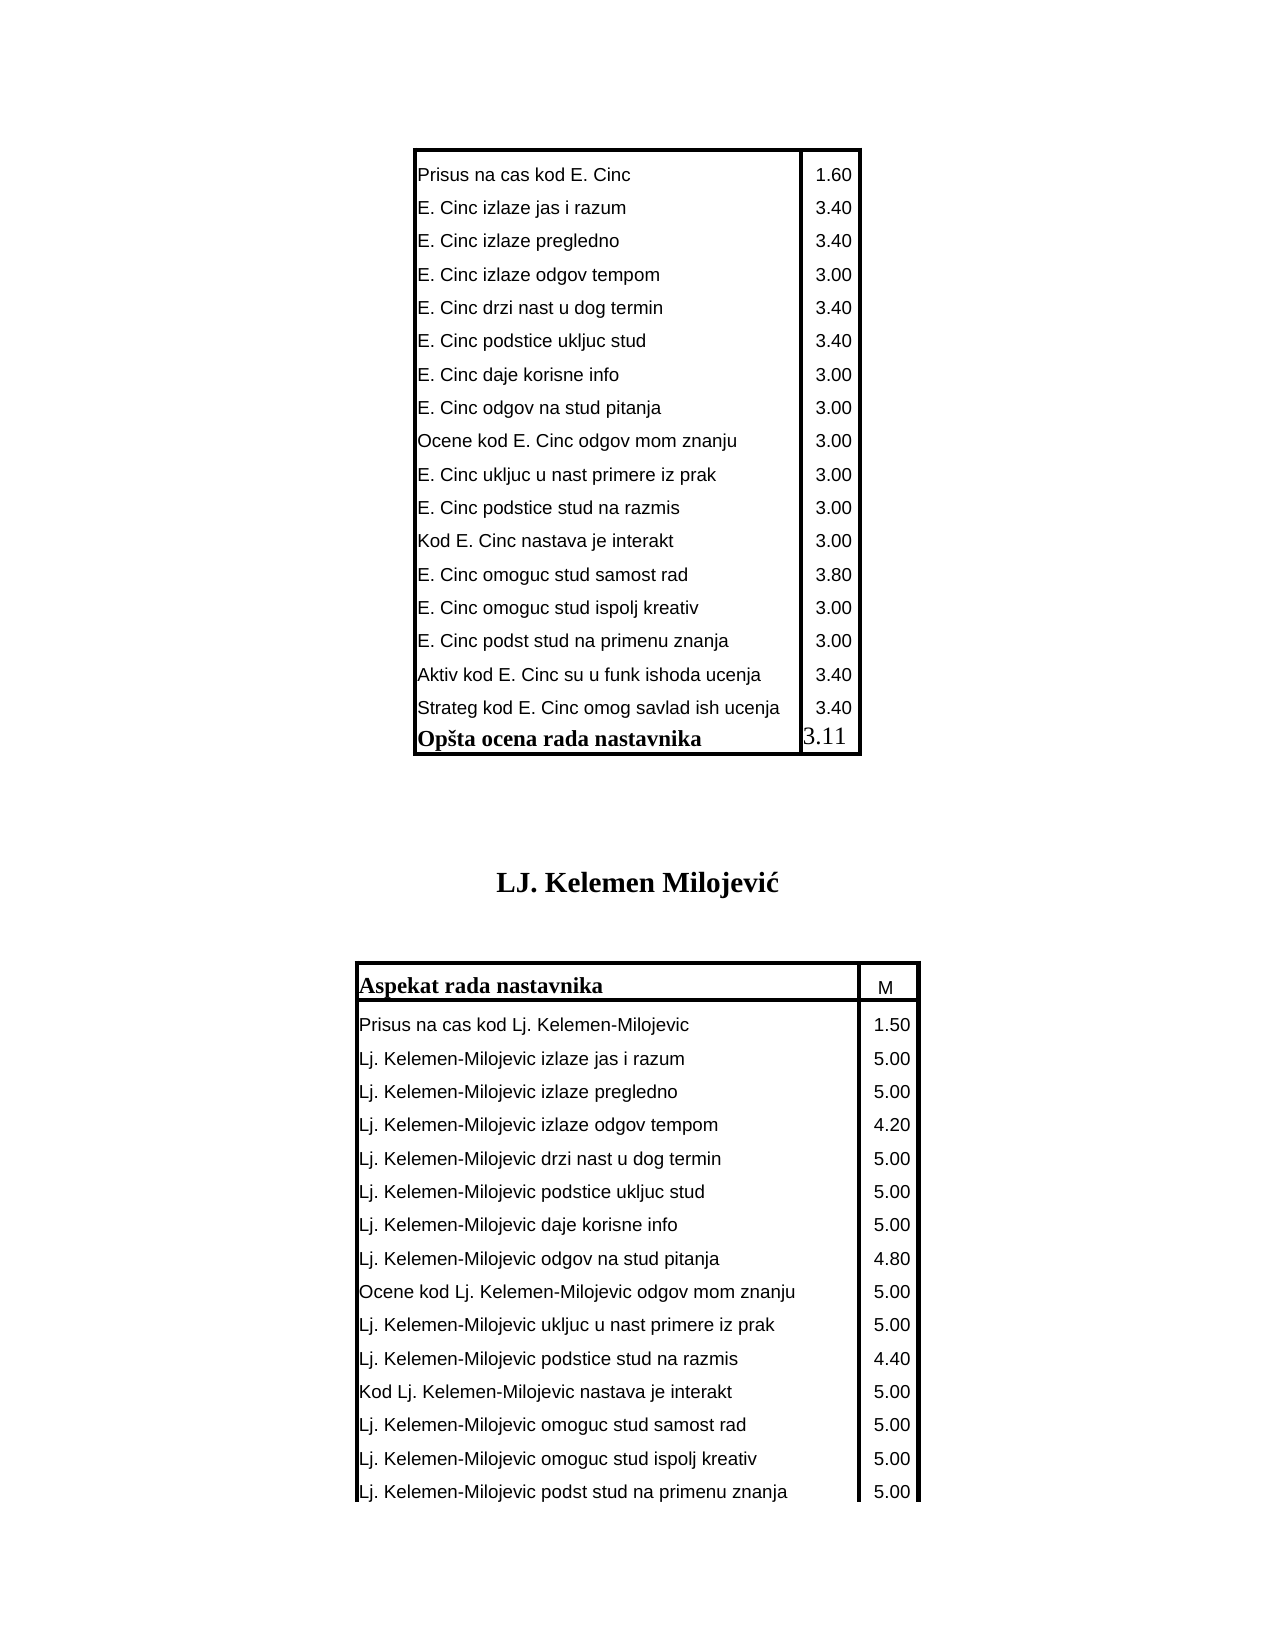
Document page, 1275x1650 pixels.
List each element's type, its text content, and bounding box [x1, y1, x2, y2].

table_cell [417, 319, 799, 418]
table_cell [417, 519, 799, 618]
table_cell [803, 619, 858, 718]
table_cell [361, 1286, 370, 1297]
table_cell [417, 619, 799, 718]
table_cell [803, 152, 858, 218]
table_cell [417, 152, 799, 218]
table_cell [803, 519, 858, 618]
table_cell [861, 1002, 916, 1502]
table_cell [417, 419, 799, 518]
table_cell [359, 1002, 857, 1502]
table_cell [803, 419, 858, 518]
text LJ. Kelemen Milojević [148, 865, 1127, 898]
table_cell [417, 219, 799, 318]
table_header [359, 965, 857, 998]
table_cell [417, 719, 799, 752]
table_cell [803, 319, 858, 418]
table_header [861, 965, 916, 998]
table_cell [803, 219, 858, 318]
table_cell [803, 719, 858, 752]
